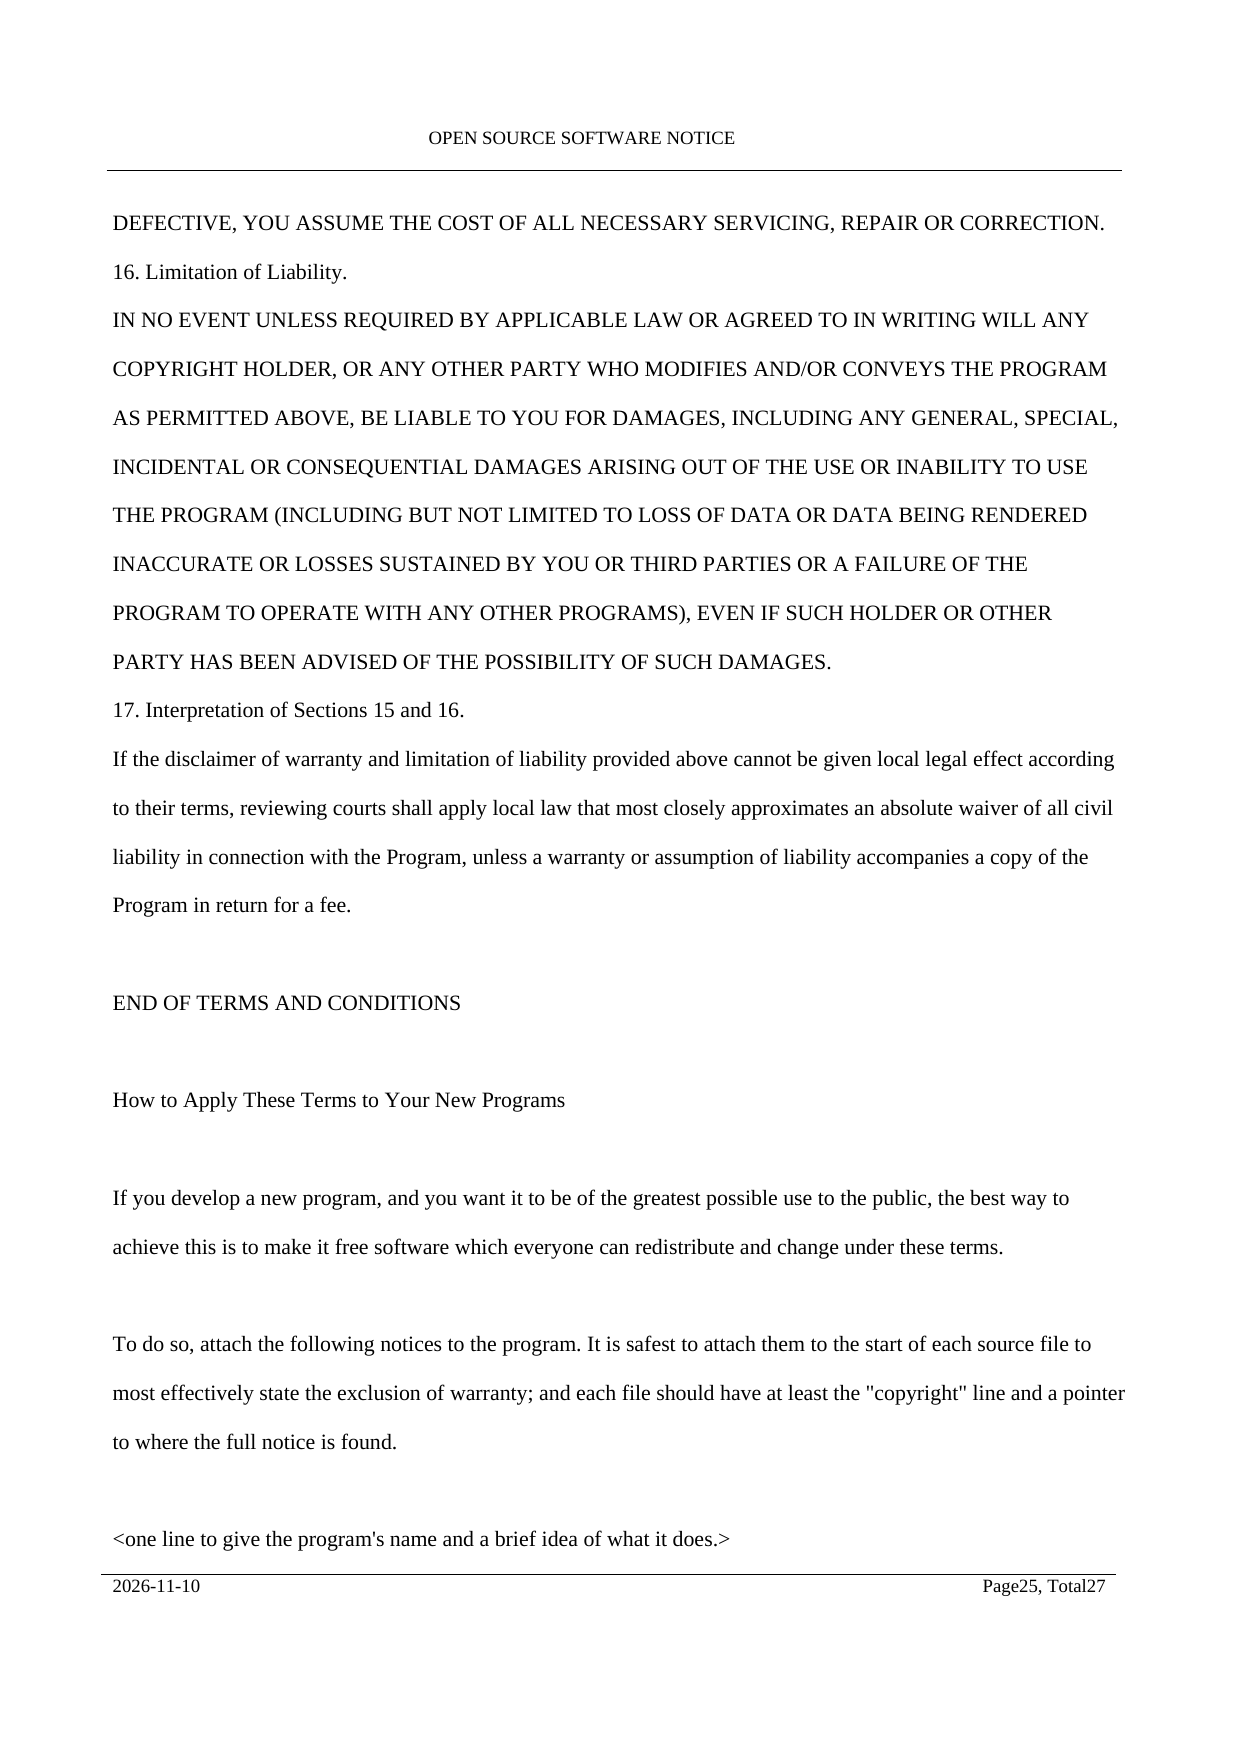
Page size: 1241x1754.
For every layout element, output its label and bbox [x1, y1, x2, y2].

text [112, 206, 1128, 1555]
